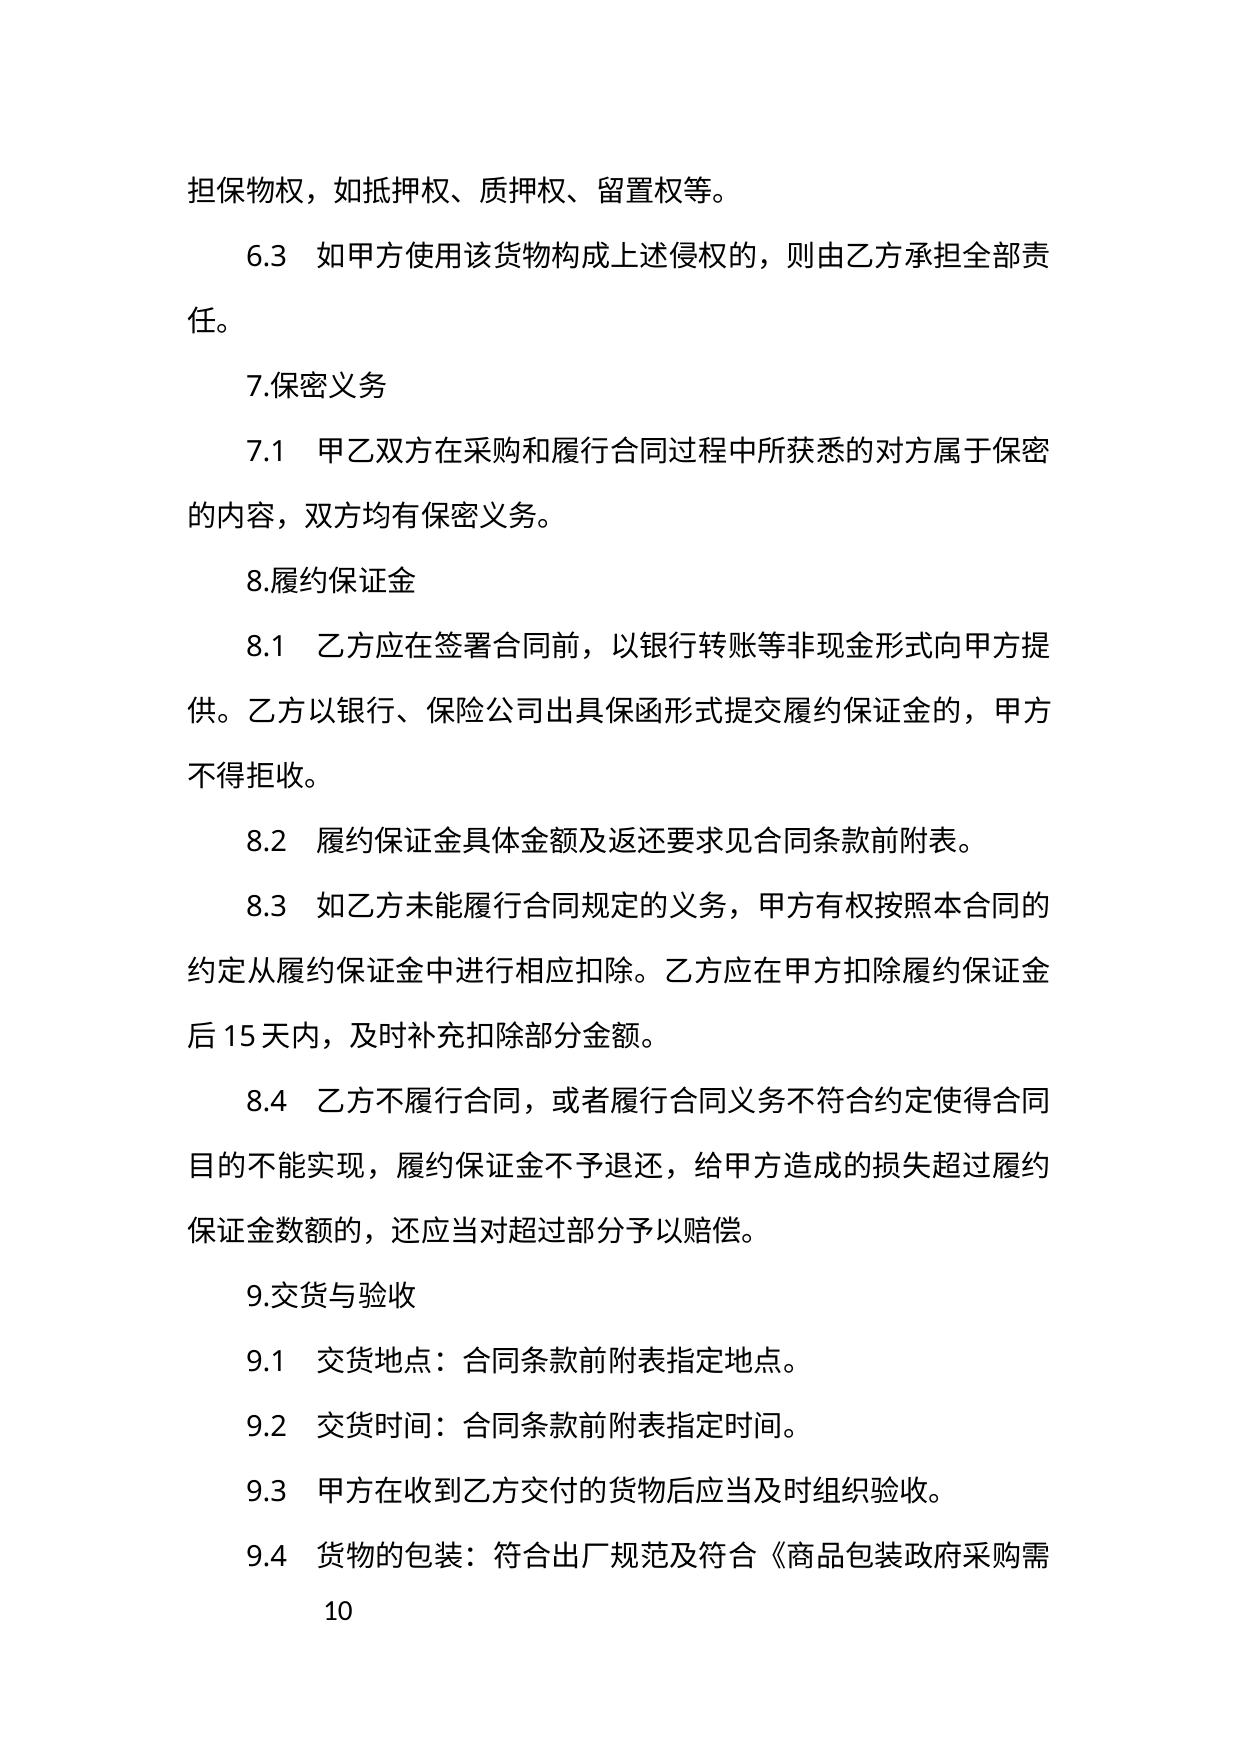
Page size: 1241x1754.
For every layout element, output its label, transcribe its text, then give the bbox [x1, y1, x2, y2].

text 8.2 履约保证金具体金额及返还要求见合同条款前附表。 [187, 806, 1053, 871]
text 8.3 如乙方未能履行合同规定的义务，甲方有权按照本合同的约定从履约保证金中进行相应扣除。乙方应在甲方扣除履约保证金后15天内，及时补充扣除部分金额。 [187, 871, 1053, 1066]
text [187, 156, 1053, 221]
text 8.1 乙方应在签署合同前，以银行转账等非现金形式向甲方提供。乙方以银行、保险公司出具保函形式提交履约保证金的，甲方不得拒收。 [187, 611, 1053, 806]
text 6.3 如甲方使用该货物构成上述侵权的，则由乙方承担全部责任。 [187, 221, 1053, 351]
text 9.2 交货时间：合同条款前附表指定时间。 [187, 1391, 1053, 1456]
text 7.1 甲乙双方在采购和履行合同过程中所获悉的对方属于保密的内容，双方均有保密义务。 [187, 416, 1053, 546]
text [187, 1521, 1053, 1586]
text 8.履约保证金 [187, 546, 1053, 611]
text 7.保密义务 [187, 351, 1053, 416]
text 9.1 交货地点：合同条款前附表指定地点。 [187, 1326, 1053, 1391]
text 9.3 甲方在收到乙方交付的货物后应当及时组织验收。 [187, 1456, 1053, 1521]
text 8.4 乙方不履行合同，或者履行合同义务不符合约定使得合同目的不能实现，履约保证金不予退还，给甲方造成的损失超过履约保证金数额的，还应当对超过部分予以赔偿。 [187, 1066, 1053, 1261]
text 9.交货与验收 [187, 1261, 1053, 1326]
